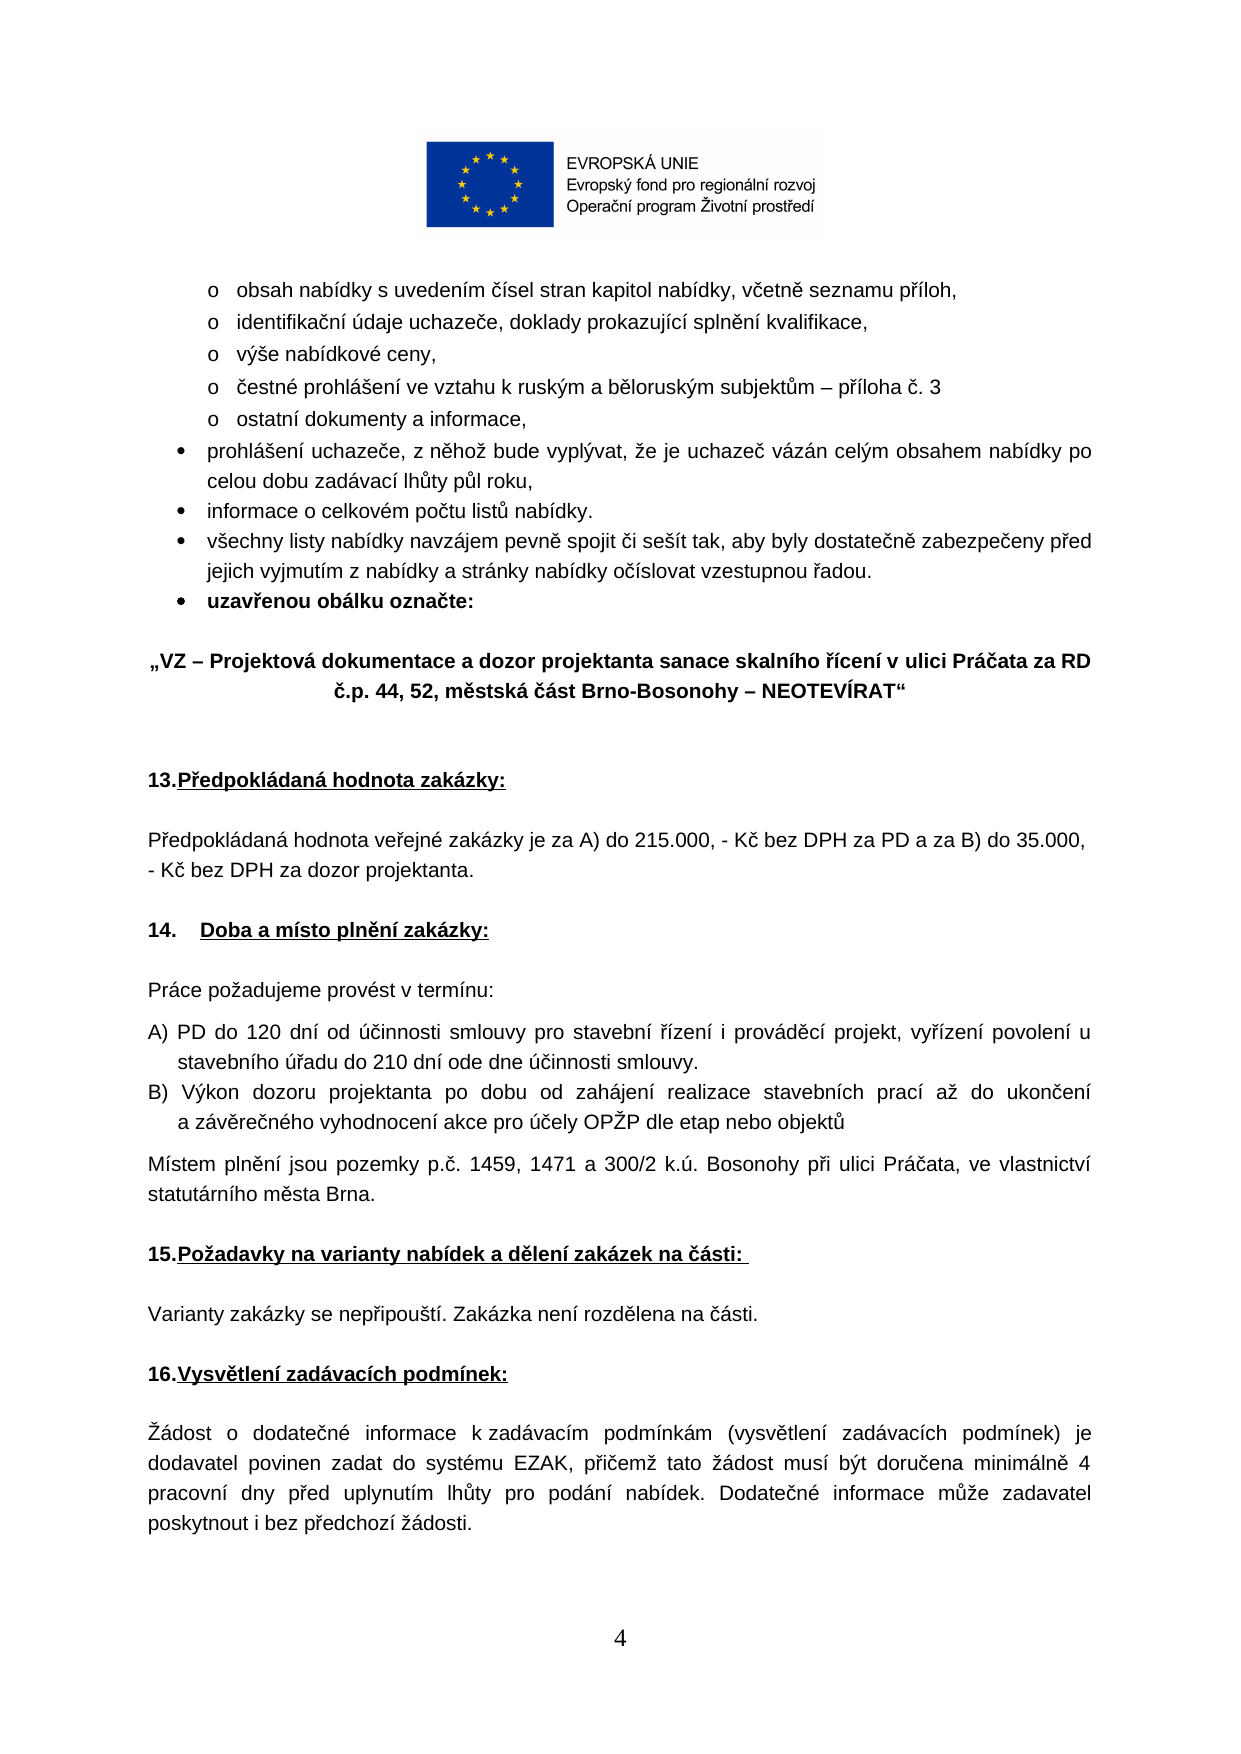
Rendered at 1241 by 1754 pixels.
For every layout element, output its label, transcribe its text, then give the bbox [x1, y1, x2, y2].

list všechny listy nabídky navzájem pevně spojit či sešít tak, aby byly dostatečně zabezpečeny před jejich vyjmutím z nabídky a stránky nabídky očíslovat vzestupnou řadou. [177, 529, 1092, 583]
text B) Výkon dozoru projektanta po dobu od zahájení realizace stavebních prací až do ukončení a závěrečného vyhodnocení akce pro účely OPŽP dle etap nebo objektů [148, 1080, 1092, 1134]
text Předpokládaná hodnota veřejné zakázky je za A) do 215.000, - Kč bez DPH za PD a za B) do 35.000, - Kč bez DPH za dozor projektanta. [148, 828, 1092, 882]
list výše nabídkové ceny, [207, 342, 1092, 368]
list Předpokládaná hodnota zakázky: [148, 768, 1092, 792]
list čestné prohlášení ve vztahu k ruským a běloruským subjektům – příloha č. 3 [207, 374, 1092, 400]
list Varianty zakázky se nepřipouští. Zakázka není rozdělena na části. [148, 1302, 1092, 1326]
picture [414, 130, 826, 240]
list obsah nabídky s uvedením čísel stran kapitol nabídky, včetně seznamu příloh, [207, 278, 1092, 303]
list ostatní dokumenty a informace, [207, 407, 1092, 433]
list uzavřenou obálku označte: [177, 589, 1092, 613]
list prohlášení uchazeče, z něhož bude vyplývat, že je uchazeč vázán celým obsahem nabídky po celou dobu zadávací lhůty půl roku, [177, 439, 1092, 493]
text Práce požadujeme provést v termínu: [148, 978, 1092, 1002]
text Místem plnění jsou pozemky p.č. 1459, 1471 a 300/2 k.ú. Bosonohy při ulici Práčata, ve vlastnictví statutárního města Brna. [148, 1152, 1092, 1206]
list Doba a místo plnění zakázky: [148, 918, 1092, 942]
text A) PD do 120 dní od účinnosti smlouvy pro stavební řízení i prováděcí projekt, vyřízení povolení u stavebního úřadu do 210 dní ode dne účinnosti smlouvy. [148, 1020, 1092, 1074]
list identifikační údaje uchazeče, doklady prokazující splnění kvalifikace, [207, 310, 1092, 336]
list Požadavky na varianty nabídek a dělení zakázek na části: [148, 1242, 1092, 1266]
list Žádost o dodatečné informace k zadávacím podmínkám (vysvětlení zadávacích podmínek) je dodavatel povinen zadat do systému EZAK, přičemž tato žádost musí být doručena minimálně 4 pracovní dny před uplynutím lhůty pro podání nabídek. Dodatečné informace může zadavatel poskytnout i bez předchozí žádosti. [148, 1421, 1092, 1535]
text „VZ – Projektová dokumentace a dozor projektanta sanace skalního řícení v ulici Práčata za RD č.p. 44, 52, městská část Brno-Bosonohy – NEOTEVÍRAT“ [148, 649, 1092, 703]
list Vysvětlení zadávacích podmínek: [148, 1361, 1092, 1385]
list informace o celkovém počtu listů nabídky. [177, 499, 1092, 523]
